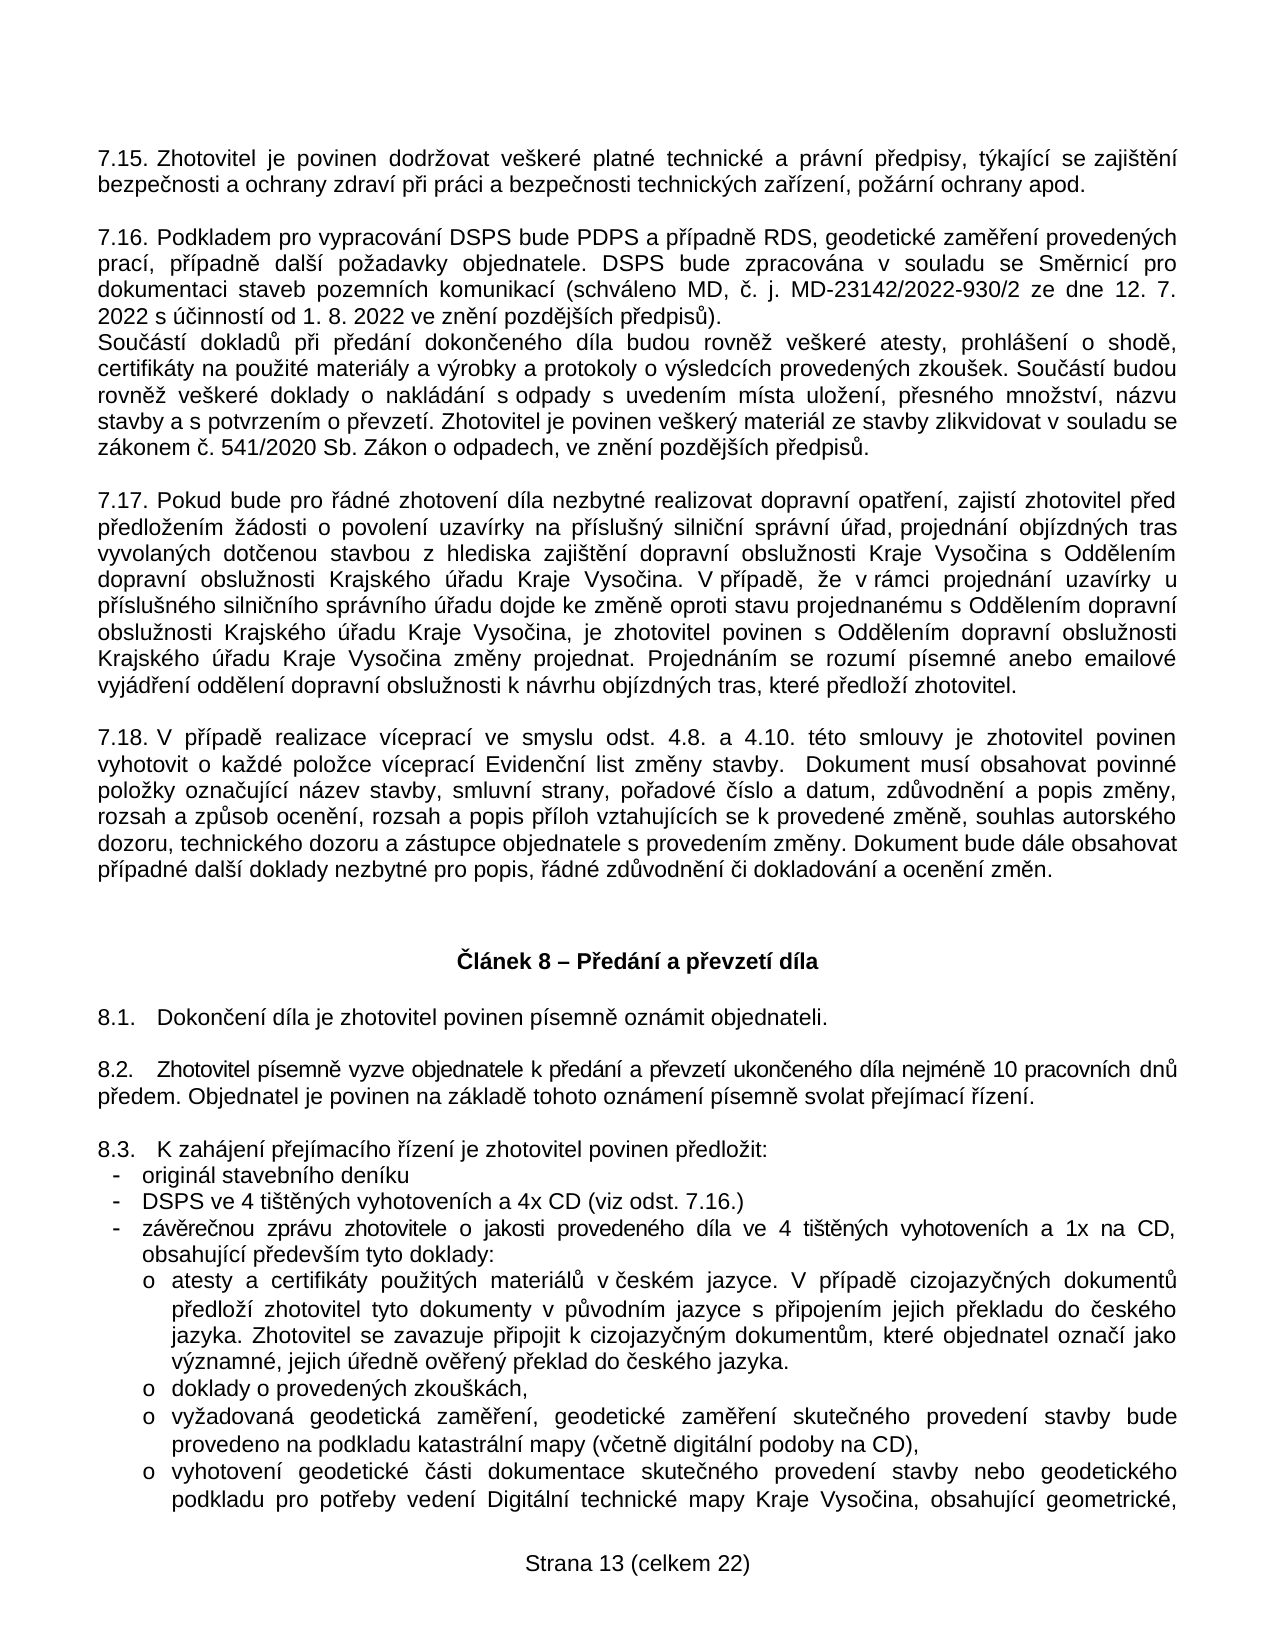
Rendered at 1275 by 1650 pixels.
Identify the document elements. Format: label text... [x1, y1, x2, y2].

list Zhotovitel písemně vyzve objednatele k předání a převzetí ukončeného díla nejméně 10 pracovních dnů předem. Objednatel je povinen na základě tohoto oznámení písemně svolat přejímací řízení. [97, 1056, 1177, 1109]
list originál stavebního deníku [112, 1162, 1177, 1188]
list vyžadovaná geodetická zaměření, geodetické zaměření skutečného provedení stavby bude provedeno na podkladu katastrální mapy (včetně digitální podoby na CD), [142, 1403, 1177, 1458]
list Dokončení díla je zhotovitel povinen písemně oznámit objednateli. [97, 1004, 1177, 1030]
list závěrečnou zprávu zhotovitele o jakosti provedeného díla ve 4 tištěných vyhotoveních a 1x na CD, obsahující především tyto doklady: [112, 1214, 1177, 1267]
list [142, 1458, 1177, 1512]
list Pokud bude pro řádné zhotovení díla nezbytné realizovat dopravní opatření, zajistí zhotovitel před předložením žádosti o povolení uzavírky na příslušný silniční správní úřad, projednání objízdných tras vyvolaných dotčenou stavbou z hlediska zajištění dopravní obslužnosti Kraje Vysočina s Oddělením dopravní obslužnosti Krajského úřadu Kraje Vysočina. V případě, že v rámci projednání uzavírky u příslušného silničního správního úřadu dojde ke změně oproti stavu projednanému s Oddělením dopravní obslužnosti Krajského úřadu Kraje Vysočina, je zhotovitel povinen s Oddělením dopravní obslužnosti Krajského úřadu Kraje Vysočina změny projednat. Projednáním se rozumí písemné anebo emailové vyjádření oddělení dopravní obslužnosti k návrhu objízdných tras, které předloží zhotovitel. [97, 487, 1177, 698]
list DSPS ve 4 tištěných vyhotoveních a 4x CD (viz odst. 7.16.) [112, 1188, 1177, 1214]
text Článek 8 – Předání a převzetí díla [97, 948, 1177, 974]
list atesty a certifikáty použitých materiálů v českém jazyce. V případě cizojazyčných dokumentů předloží zhotovitel tyto dokumenty v původním jazyce s připojením jejich překladu do českého jazyka. Zhotovitel se zavazuje připojit k cizojazyčným dokumentům, které objednatel označí jako významné, jejich úředně ověřený překlad do českého jazyka. [142, 1267, 1177, 1375]
list K zahájení přejímacího řízení je zhotovitel povinen předložit: [97, 1136, 1177, 1162]
list Podkladem pro vypracování DSPS bude PDPS a případně RDS, geodetické zaměření provedených prací, případně další požadavky objednatele. DSPS bude zpracována v souladu se Směrnicí pro dokumentaci staveb pozemních komunikací (schváleno MD, č. j. MD-23142/2022-930/2 ze dne 12. 7. 2022 s účinností od 1. 8. 2022 ve znění pozdějších předpisů). Součástí dokladů při předání dokončeného díla budou rovněž veškeré atesty, prohlášení o shodě, certifikáty na použité materiály a výrobky a protokoly o výsledcích provedených zkoušek. Součástí budou rovněž veškeré doklady o nakládání s odpady s uvedením místa uložení, přesného množství, názvu stavby a s potvrzením o převzetí. Zhotovitel je povinen veškerý materiál ze stavby zlikvidovat v souladu se zákonem č. 541/2020 Sb. Zákon o odpadech, ve znění pozdějších předpisů. [97, 223, 1177, 461]
list Zhotovitel je povinen dodržovat veškeré platné technické a právní předpisy, týkající se zajištění bezpečnosti a ochrany zdraví při práci a bezpečnosti technických zařízení, požární ochrany apod. [97, 144, 1177, 197]
list doklady o provedených zkouškách, [142, 1375, 1177, 1403]
list V případě realizace víceprací ve smyslu odst. 4.8. a 4.10. této smlouvy je zhotovitel povinen vyhotovit o každé položce víceprací Evidenční list změny stavby. Dokument musí obsahovat povinné položky označující název stavby, smluvní strany, pořadové číslo a datum, zdůvodnění a popis změny, rozsah a způsob ocenění, rozsah a popis příloh vztahujících se k provedené změně, souhlas autorského dozoru, technického dozoru a zástupce objednatele s provedením změny. Dokument bude dále obsahovat případné další doklady nezbytné pro popis, řádné zdůvodnění či dokladování a ocenění změn. [97, 724, 1177, 882]
